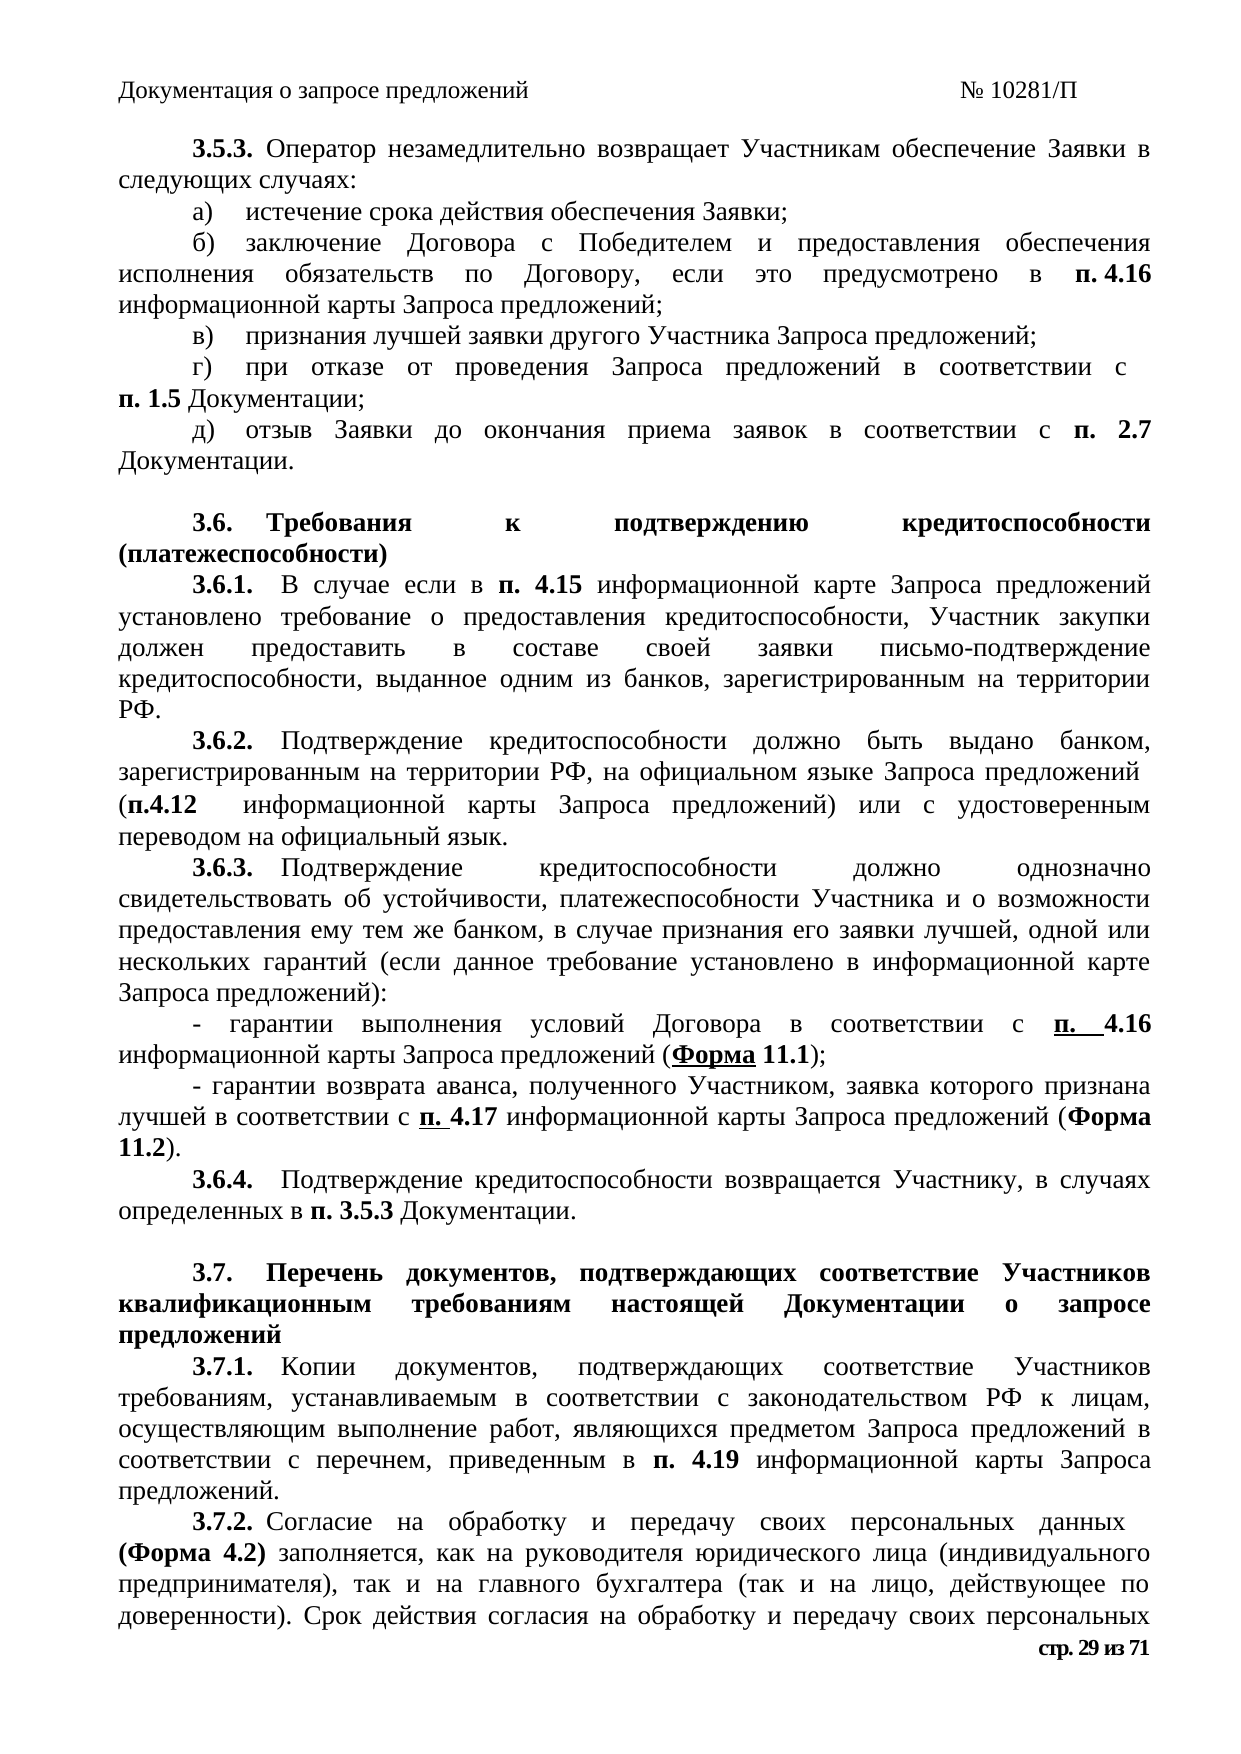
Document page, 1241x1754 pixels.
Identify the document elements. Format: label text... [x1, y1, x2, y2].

list при отказе от проведения Запроса предложений в соответствии с п. 1.5 Документации; [118, 351, 1152, 413]
list Оператор незамедлительно возвращает Участникам обеспечение Заявки в следующих случаях: [118, 132, 1152, 195]
list истечение срока действия обеспечения Заявки; [118, 195, 1152, 226]
list признания лучшей заявки другого Участника Запроса предложений; [118, 319, 1152, 351]
text В случае если в п. 4.15 информационной карте Запроса предложений установлено требование о предоставления кредитоспособности, Участник закупки должен предоставить в составе своей заявки письмо-подтверждение кредитоспособности, выданное одним из банков, зарегистрированным на территории РФ. [118, 568, 1152, 724]
list заключение Договора с Победителем и предоставления обеспечения исполнения обязательств по Договору, если это предусмотрено в п. 4.16 информационной карты Запроса предложений; [118, 226, 1152, 319]
text Копии документов, подтверждающих соответствие Участников требованиям, устанавливаемым в соответствии с законодательством РФ к лицам, осуществляющим выполнение работ, являющихся предметом Запроса предложений в соответствии с перечнем, приведенным в п. 4.19 информационной карты Запроса предложений. [118, 1349, 1152, 1505]
list отзыв Заявки до окончания приема заявок в соответствии с п. 2.7 Документации. [118, 413, 1152, 475]
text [118, 1505, 1152, 1630]
list - гарантии возврата аванса, полученного Участником, заявка которого признана лучшей в соответствии с п. 4.17 информационной карты Запроса предложений (Форма 11.2). [118, 1069, 1152, 1163]
text Подтверждение кредитоспособности возвращается Участнику, в случаях определенных в п. 3.5.3 Документации. [118, 1163, 1152, 1225]
subtitle Требования к подтверждению кредитоспособности (платежеспособности) [118, 506, 1152, 568]
subtitle Перечень документов, подтверждающих соответствие Участников квалификационным требованиям настоящей Документации о запросе предложений [118, 1256, 1152, 1349]
text Подтверждение кредитоспособности должно быть выдано банком, зарегистрированным на территории РФ, на официальном языке Запроса предложений (п.4.12 информационной карты Запроса предложений) или с удостоверенным переводом на официальный язык. [118, 724, 1152, 851]
list - гарантии выполнения условий Договора в соответствии с п. 4.16 информационной карты Запроса предложений (Форма 11.1); [118, 1007, 1152, 1069]
text Подтверждение кредитоспособности должно однозначно свидетельствовать об устойчивости, платежеспособности Участника и о возможности предоставления ему тем же банком, в случае признания его заявки лучшей, одной или нескольких гарантий (если данное требование установлено в информационной карте Запроса предложений): [118, 851, 1152, 1007]
